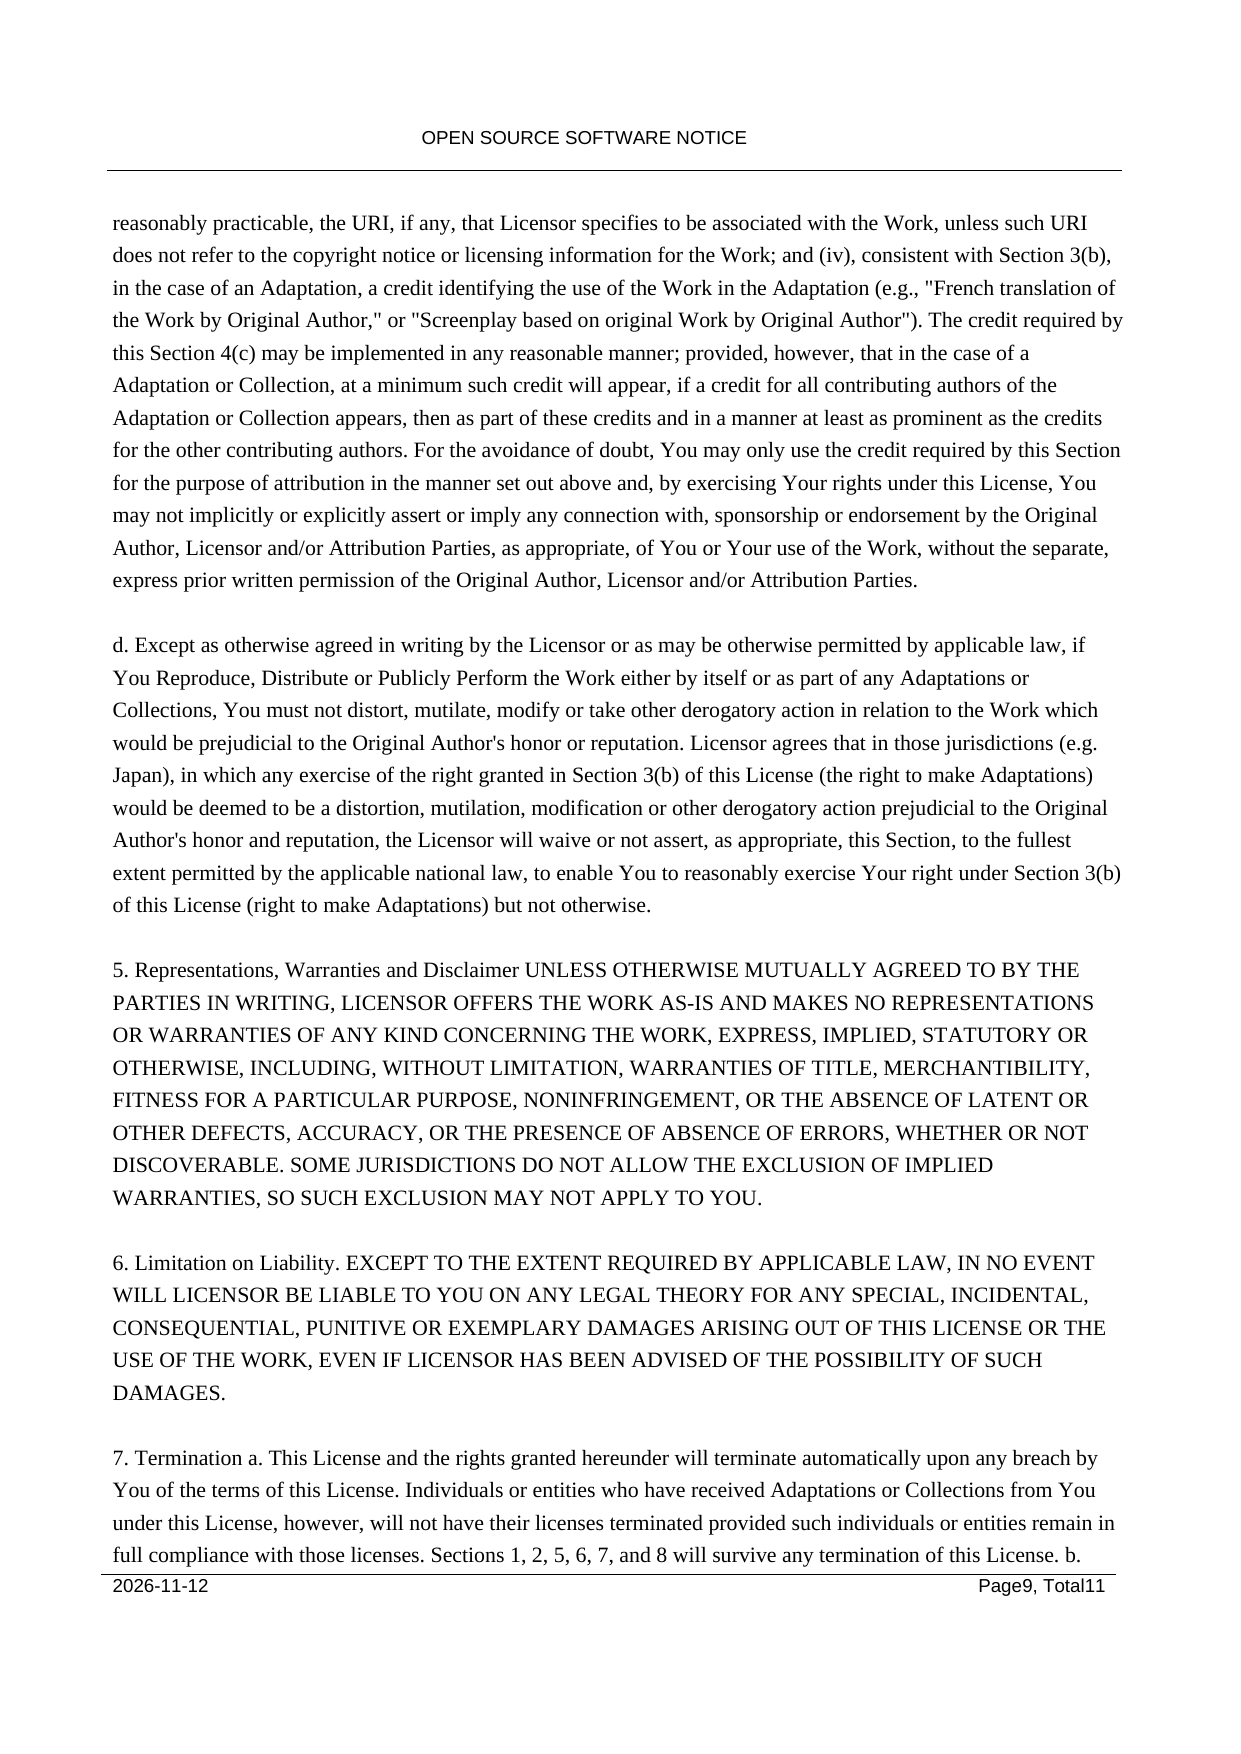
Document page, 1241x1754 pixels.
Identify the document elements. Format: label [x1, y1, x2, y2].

text [112, 206, 1128, 1571]
